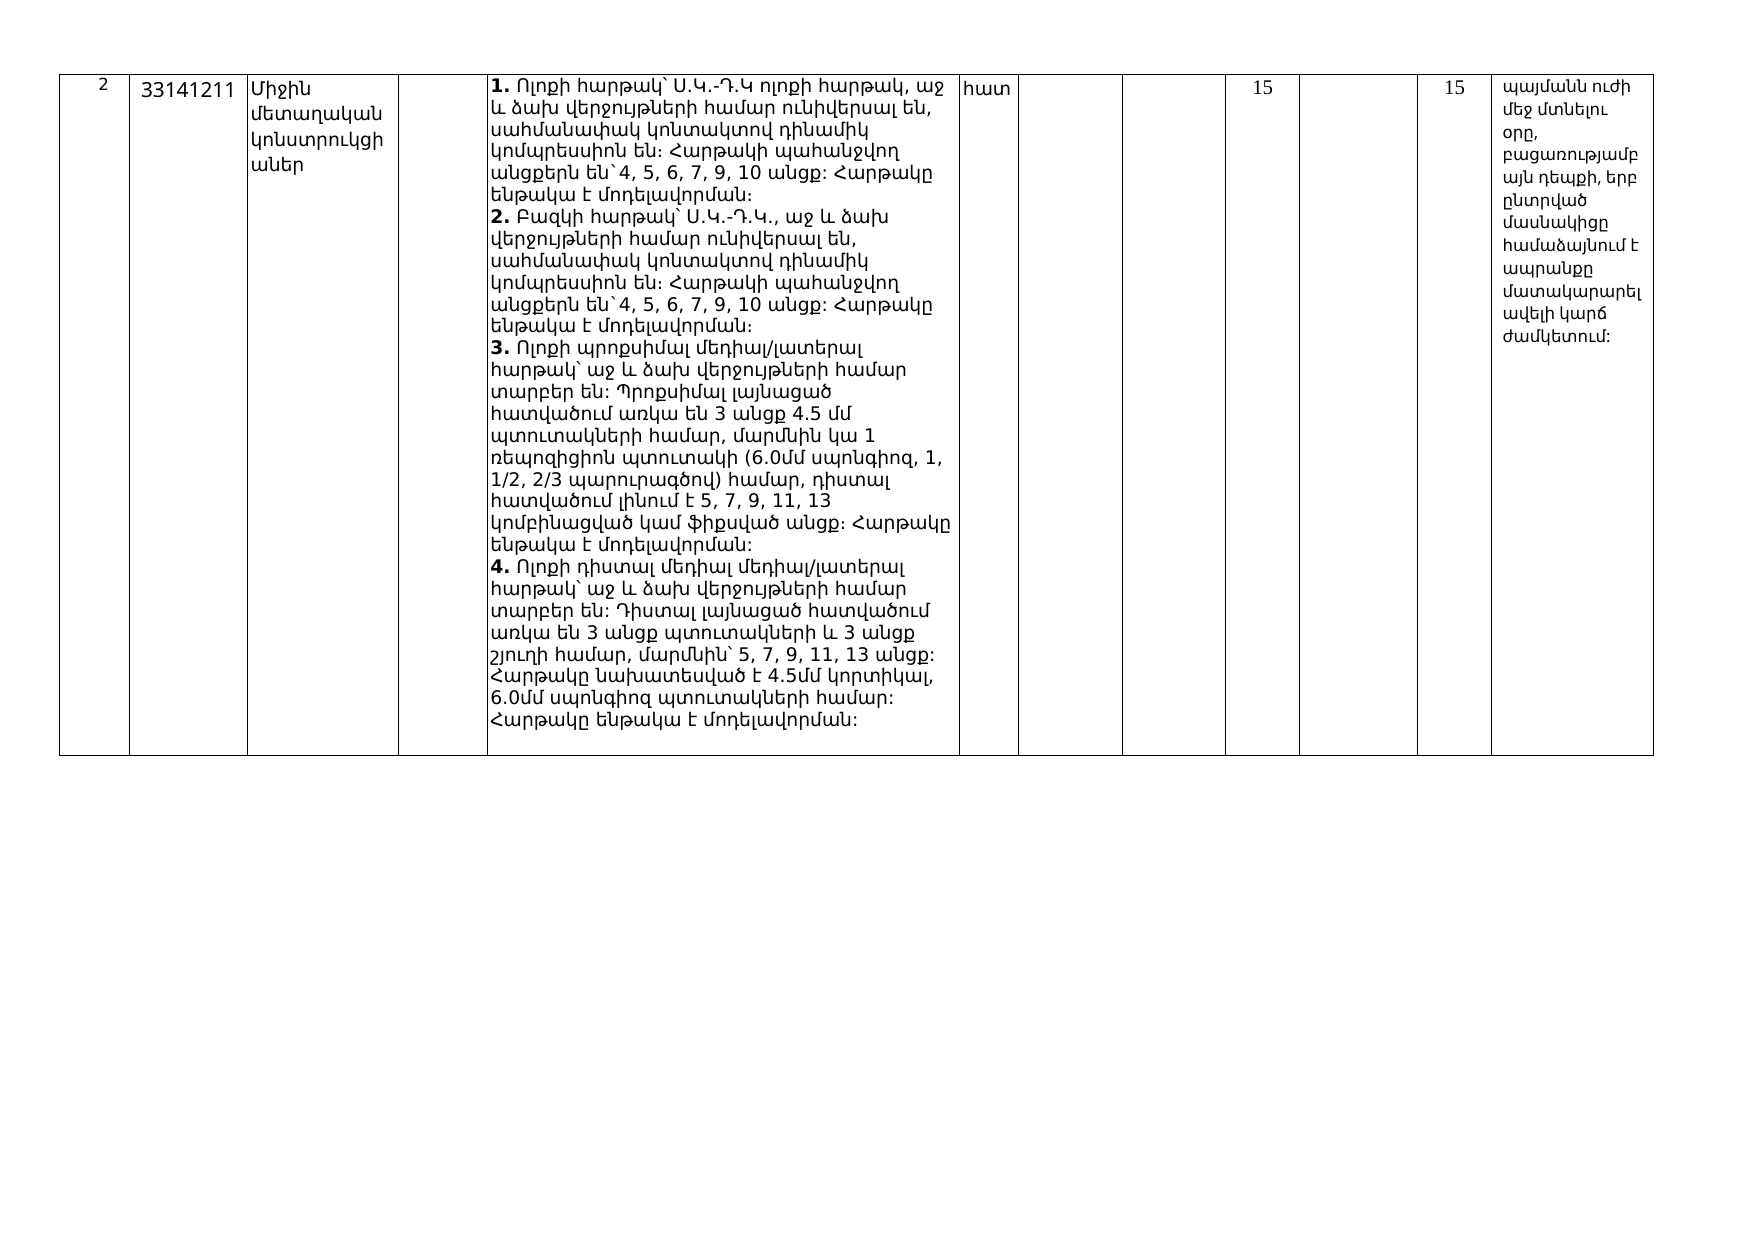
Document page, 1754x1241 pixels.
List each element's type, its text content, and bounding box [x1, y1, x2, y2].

table_cell հատ [960, 75, 1018, 755]
table_cell 15 [1418, 75, 1491, 755]
table_cell 15 [1226, 75, 1299, 755]
table_cell 1. Ոլոքի հարթակ՝ Ս.Կ․-Դ.Կ ոլոքի հարթակ, աջ և ձախ վերջույթների համար ունիվերսալ են, սահմանափակ կոնտակտով դինամիկ կոմպրեսսիոն են։ Հարթակի պահանջվող անցքերն են`4, 5, 6, 7, 9, 10 անցք: Հարթակը ենթակա է մոդելավորման։ 2. Բազկի հարթակ՝ Ս․Կ․-Դ.Կ․, աջ և ձախ վերջույթների համար ունիվերսալ են, սահմանափակ կոնտակտով դինամիկ կոմպրեսսիոն են։ Հարթակի պահանջվող անցքերն են`4, 5, 6, 7, 9, 10 անցք: Հարթակը ենթակա է մոդելավորման։ 3. Ոլոքի պրոքսիմալ մեդիալ/լատերալ հարթակ՝ աջ և ձախ վերջույթների համար տարբեր են: Պրոքսիմալ լայնացած հատվածում առկա են 3 անցք 4.5 մմ պտուտակների համար, մարմնին կա 1 ռեպոզիցիոն պտուտակի (6.0մմ սպոնգիոզ, 1, 1/2, 2/3 պարուրագծով) համար, դիստալ հատվածում լինում է 5, 7, 9, 11, 13 կոմբինացված կամ ֆիքսված անցք։ Հարթակը ենթակա է մոդելավորման: 4. Ոլոքի դիստալ մեդիալ մեդիալ/լատերալ հարթակ՝ աջ և ձախ վերջույթների համար տարբեր են: Դիստալ լայնացած հատվածում առկա են 3 անցք պտուտակների և 3 անցք շյուղի համար, մարմնին՝ 5, 7, 9, 11, 13 անցք: Հարթակը նախատեսված է 4.5մմ կորտիկալ, 6.0մմ սպոնգիոզ պտուտակների համար: Հարթակը ենթակա է մոդելավորման: [488, 75, 959, 755]
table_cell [1492, 75, 1653, 755]
table_cell [399, 75, 487, 755]
table_cell 33141211 [130, 75, 247, 755]
table_cell 2 [60, 75, 129, 755]
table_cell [1300, 75, 1417, 755]
table_cell Միջին մետաղական կոնստրուկցիաներ [248, 75, 398, 755]
table_cell [1123, 75, 1225, 755]
table_cell [1019, 75, 1122, 755]
